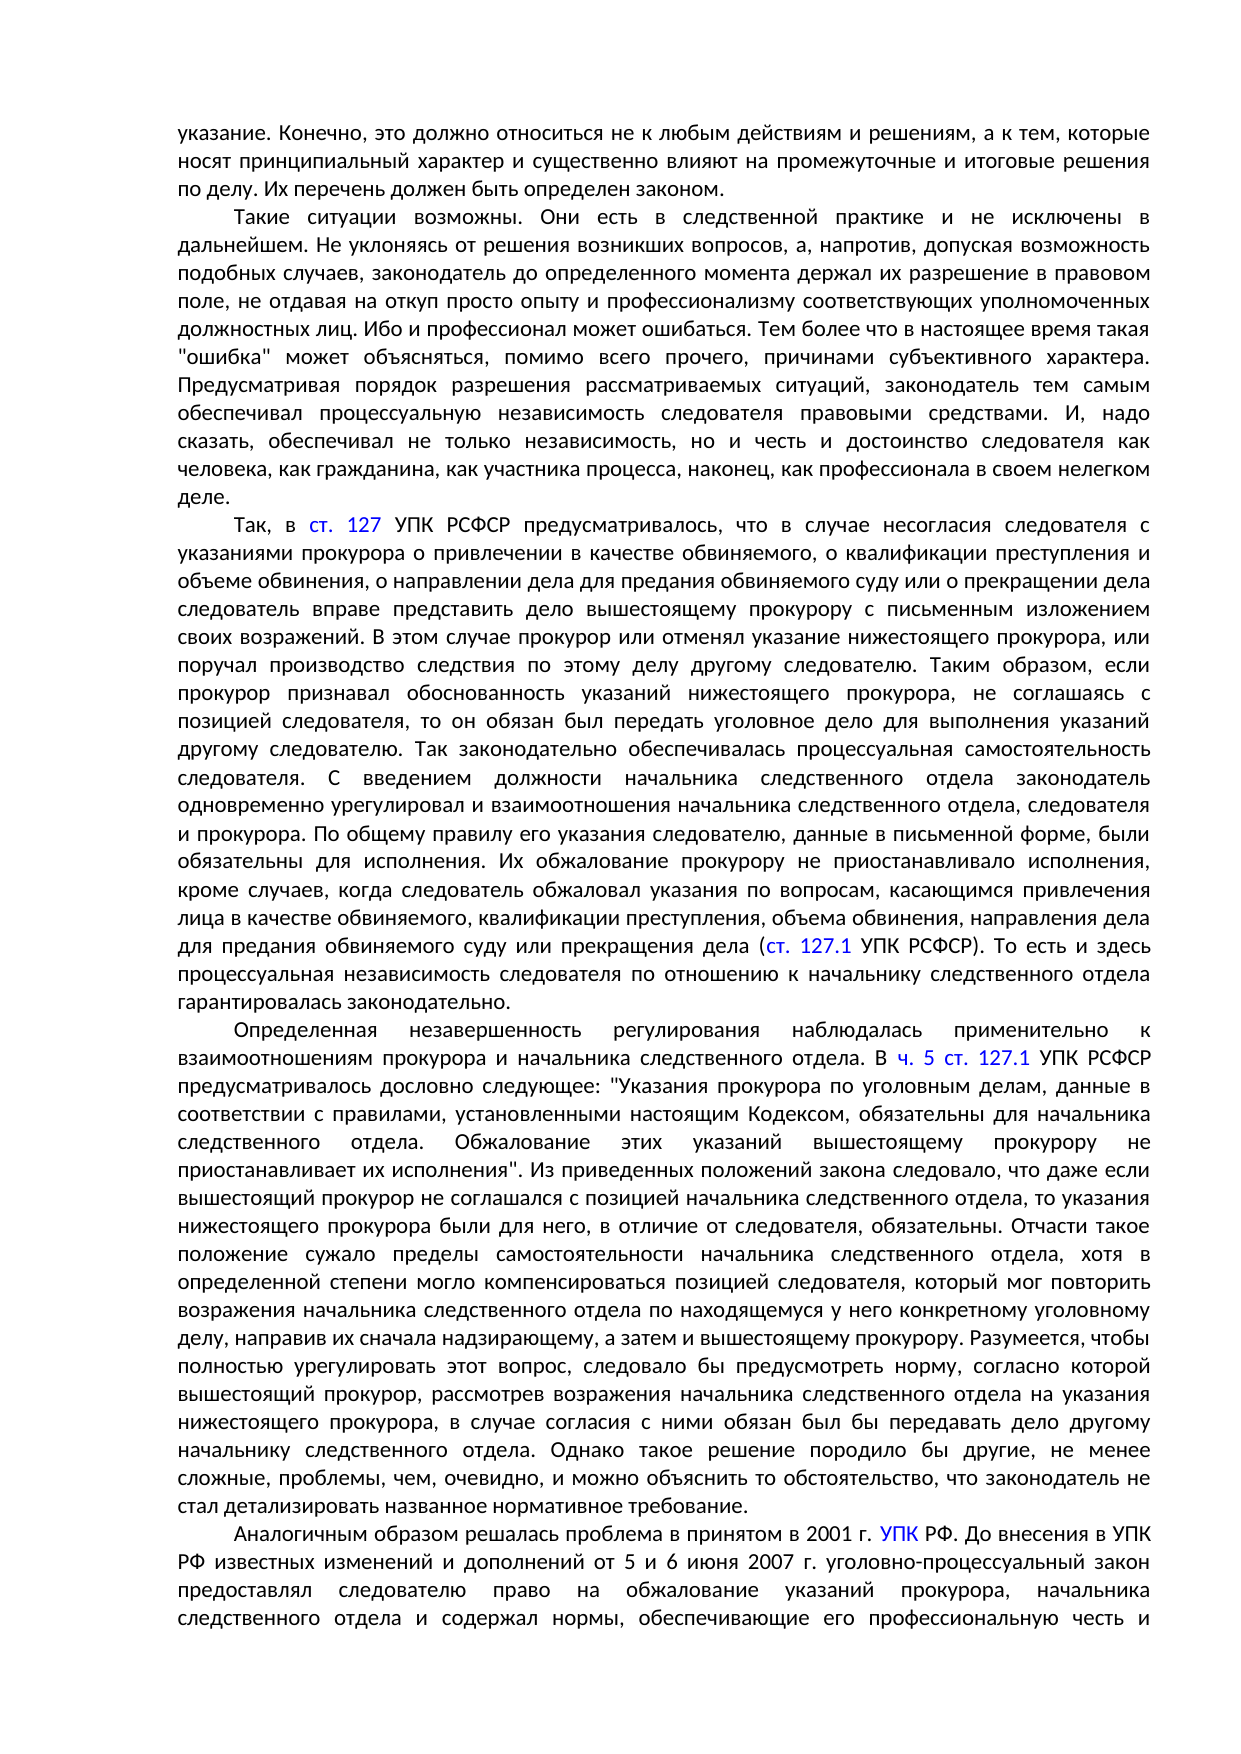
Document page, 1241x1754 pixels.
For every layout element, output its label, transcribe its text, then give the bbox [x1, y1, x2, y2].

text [177, 118, 1152, 202]
text Определенная незавершенность регулирования наблюдалась применительно к взаимоотношениям прокурора и начальника следственного отдела. В ч. 5 ст. 127.1 УПК РСФСР предусматривалось дословно следующее: "Указания прокурора по уголовным делам, данные в соответствии с правилами, установленными настоящим Кодексом, обязательны для начальника следственного отдела. Обжалование этих указаний вышестоящему прокурору не приостанавливает их исполнения". Из приведенных положений закона следовало, что даже если вышестоящий прокурор не соглашался с позицией начальника следственного отдела, то указания нижестоящего прокурора были для него, в отличие от следователя, обязательны. Отчасти такое положение сужало пределы самостоятельности начальника следственного отдела, хотя в определенной степени могло компенсироваться позицией следователя, который мог повторить возражения начальника следственного отдела по находящемуся у него конкретному уголовному делу, направив их сначала надзирающему, а затем и вышестоящему прокурору. Разумеется, чтобы полностью урегулировать этот вопрос, следовало бы предусмотреть норму, согласно которой вышестоящий прокурор, рассмотрев возражения начальника следственного отдела на указания нижестоящего прокурора, в случае согласия с ними обязан был бы передавать дело другому начальнику следственного отдела. Однако такое решение породило бы другие, не менее сложные, проблемы, чем, очевидно, и можно объяснить то обстоятельство, что законодатель не стал детализировать названное нормативное требование. [177, 1015, 1152, 1519]
text Так, в ст. 127 УПК РСФСР предусматривалось, что в случае несогласия следователя с указаниями прокурора о привлечении в качестве обвиняемого, о квалификации преступления и объеме обвинения, о направлении дела для предания обвиняемого суду или о прекращении дела следователь вправе представить дело вышестоящему прокурору с письменным изложением своих возражений. В этом случае прокурор или отменял указание нижестоящего прокурора, или поручал производство следствия по этому делу другому следователю. Таким образом, если прокурор признавал обоснованность указаний нижестоящего прокурора, не соглашаясь с позицией следователя, то он обязан был передать уголовное дело для выполнения указаний другому следователю. Так законодательно обеспечивалась процессуальная самостоятельность следователя. С введением должности начальника следственного отдела законодатель одновременно урегулировал и взаимоотношения начальника следственного отдела, следователя и прокурора. По общему правилу его указания следователю, данные в письменной форме, были обязательны для исполнения. Их обжалование прокурору не приостанавливало исполнения, кроме случаев, когда следователь обжаловал указания по вопросам, касающимся привлечения лица в качестве обвиняемого, квалификации преступления, объема обвинения, направления дела для предания обвиняемого суду или прекращения дела (ст. 127.1 УПК РСФСР). То есть и здесь процессуальная независимость следователя по отношению к начальнику следственного отдела гарантировалась законодательно. [177, 510, 1152, 1015]
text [177, 1519, 1152, 1631]
text Такие ситуации возможны. Они есть в следственной практике и не исключены в дальнейшем. Не уклоняясь от решения возникших вопросов, а, напротив, допуская возможность подобных случаев, законодатель до определенного момента держал их разрешение в правовом поле, не отдавая на откуп просто опыту и профессионализму соответствующих уполномоченных должностных лиц. Ибо и профессионал может ошибаться. Тем более что в настоящее время такая "ошибка" может объясняться, помимо всего прочего, причинами субъективного характера. Предусматривая порядок разрешения рассматриваемых ситуаций, законодатель тем самым обеспечивал процессуальную независимость следователя правовыми средствами. И, надо сказать, обеспечивал не только независимость, но и честь и достоинство следователя как человека, как гражданина, как участника процесса, наконец, как профессионала в своем нелегком деле. [177, 202, 1152, 510]
